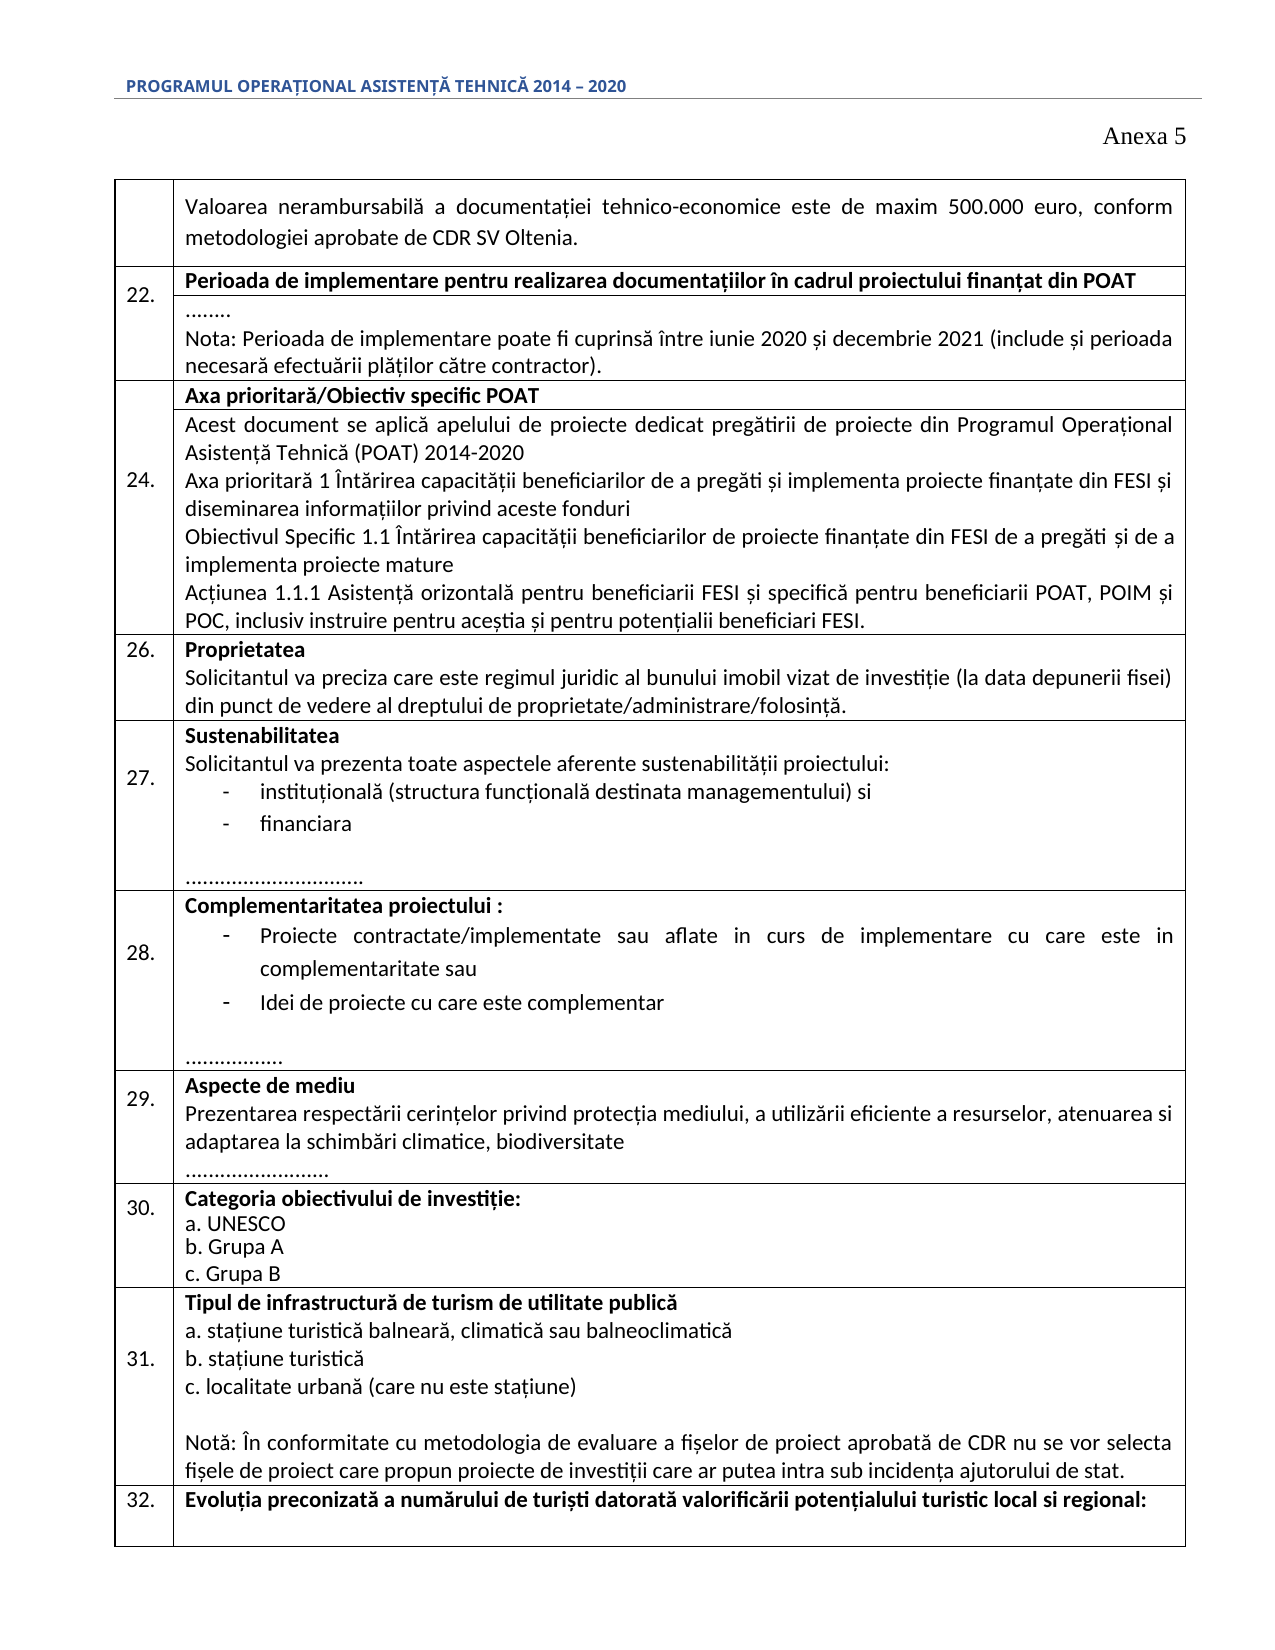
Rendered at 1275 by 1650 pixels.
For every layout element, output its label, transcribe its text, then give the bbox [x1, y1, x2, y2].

table_cell Complementaritatea proiectului : Proiecte contractate/implementate sau aflate in curs de implementare cu care este in complementaritate sau Idei de proiecte cu care este complementar ................. [174, 891, 1185, 1070]
table_cell Aspecte de mediu Prezentarea respectării cerințelor privind protecția mediului, a utilizării eficiente a resurselor, atenuarea si adaptarea la schimbări climatice, biodiversitate ......................... [174, 1071, 1185, 1183]
table_cell Perioada de implementare pentru realizarea documentațiilor în cadrul proiectului finanțat din POAT [174, 267, 1185, 294]
table_cell [116, 721, 173, 890]
table_cell [116, 381, 173, 634]
table_cell Categoria obiectivului de investiție: a. UNESCO b. Grupa A c. Grupa B [174, 1184, 1185, 1287]
table_cell [116, 1071, 173, 1183]
table_cell [116, 635, 173, 720]
table_cell Axa prioritară/Obiectiv specific POAT [174, 381, 1185, 409]
table_cell [116, 1288, 173, 1484]
table_cell [116, 891, 173, 1070]
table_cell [174, 1486, 1185, 1546]
table_cell Acest document se aplică apelului de proiecte dedicat pregătirii de proiecte din Programul Operațional Asistență Tehnică (POAT) 2014-2020 Axa prioritară 1 Întărirea capacității beneficiarilor de a pregăti și implementa proiecte finanțate din FESI și diseminarea informațiilor privind aceste fonduri Obiectivul Specific 1.1 Întărirea capacității beneficiarilor de proiecte finanțate din FESI de a pregăti şi de a implementa proiecte mature Acțiunea 1.1.1 Asistență orizontală pentru beneficiarii FESI și specifică pentru beneficiarii POAT, POIM și POC, inclusiv instruire pentru aceștia și pentru potențialii beneficiari FESI. [174, 410, 1185, 634]
table_cell Proprietatea Solicitantul va preciza care este regimul juridic al bunului imobil vizat de investiție (la data depunerii fisei) din punct de vedere al dreptului de proprietate/administrare/folosință. [174, 635, 1185, 720]
table_cell ........ Nota: Perioada de implementare poate fi cuprinsă între iunie 2020 și decembrie 2021 (include și perioada necesară efectuării plăților către contractor). [174, 296, 1185, 380]
table_cell [116, 1486, 173, 1546]
table_cell Sustenabilitatea Solicitantul va prezenta toate aspectele aferente sustenabilității proiectului: instituțională (structura funcțională destinata managementului) si financiara ............................... [174, 721, 1185, 890]
table_cell [116, 180, 173, 266]
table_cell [174, 180, 1185, 266]
table_cell [116, 267, 173, 380]
table_cell Tipul de infrastructură de turism de utilitate publică a. stațiune turistică balneară, climatică sau balneoclimatică b. stațiune turistică c. localitate urbană (care nu este stațiune) Notă: În conformitate cu metodologia de evaluare a fișelor de proiect aprobată de CDR nu se vor selecta fișele de proiect care propun proiecte de investiții care ar putea intra sub incidența ajutorului de stat. [174, 1288, 1185, 1484]
table_cell [116, 1184, 173, 1287]
